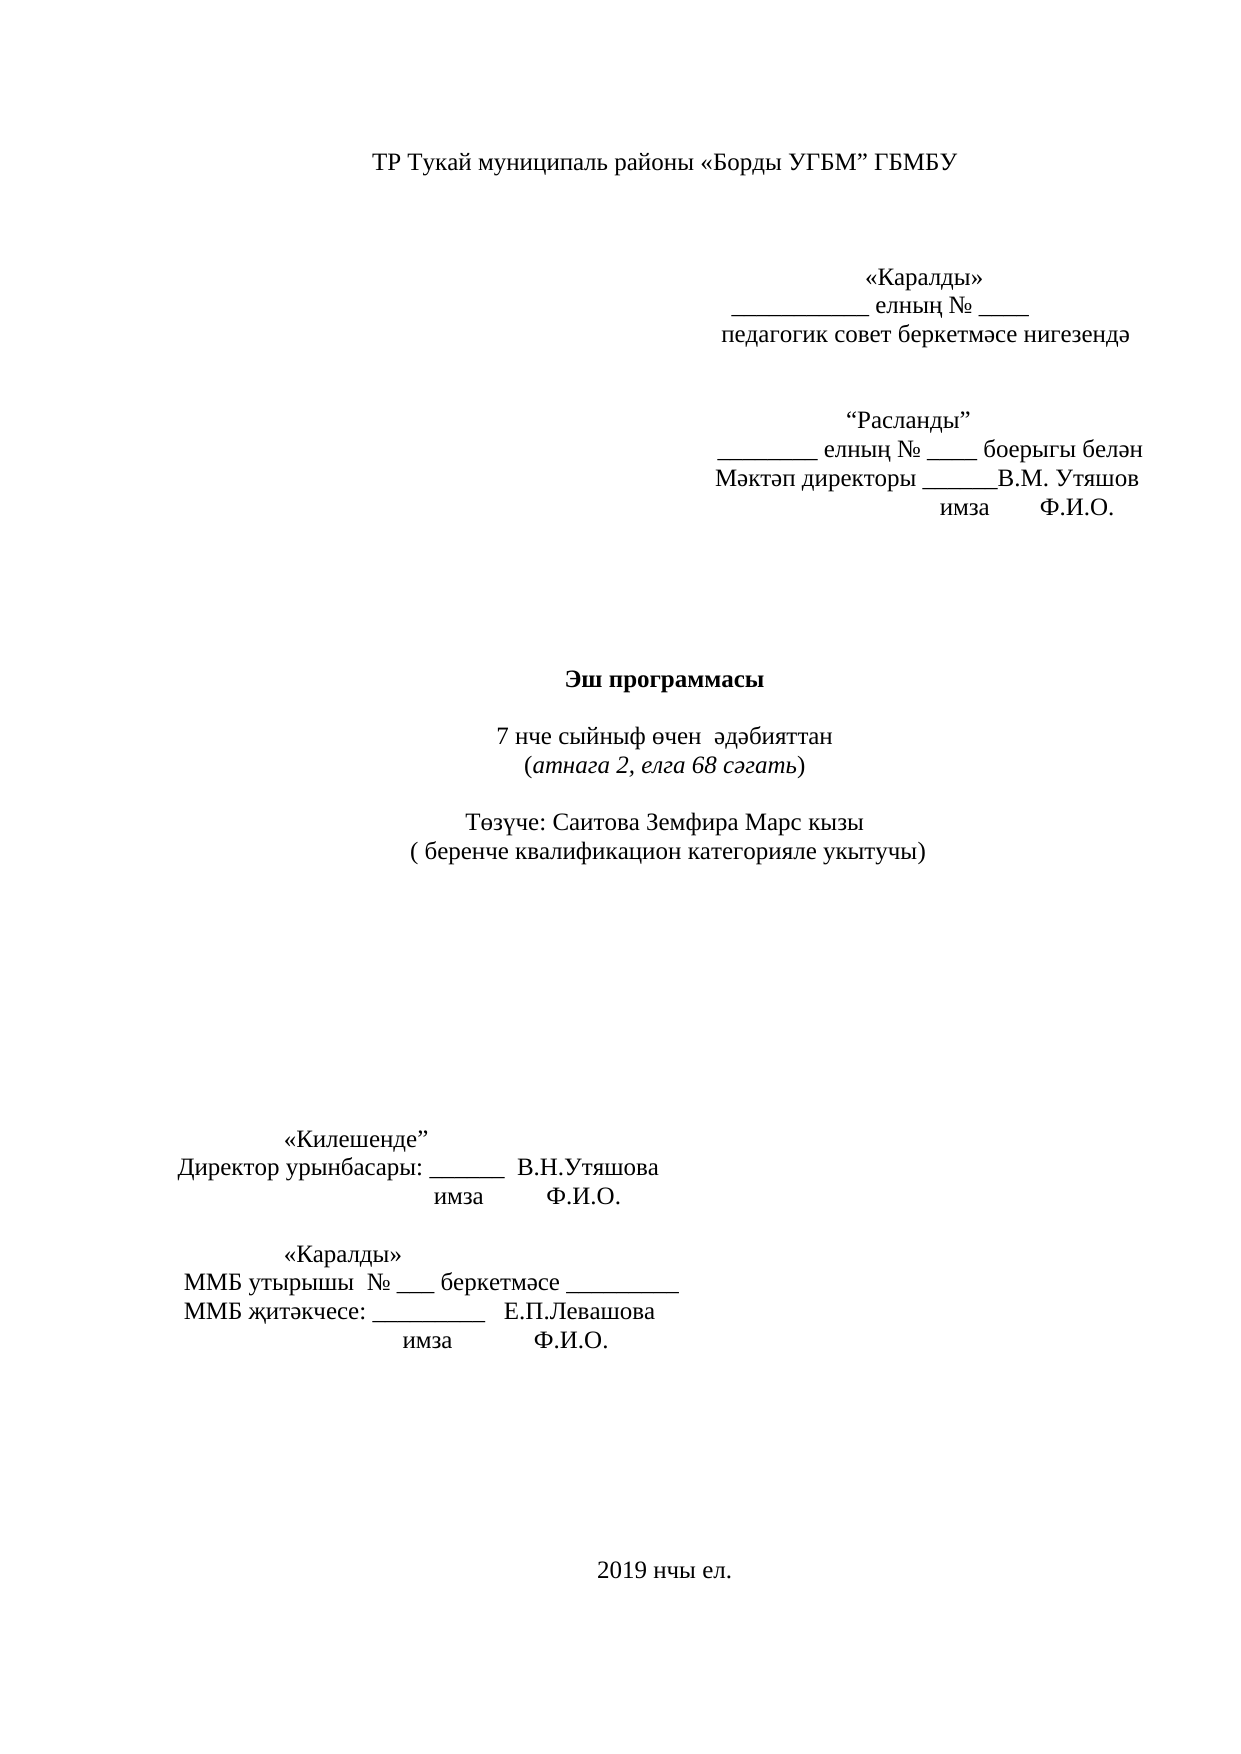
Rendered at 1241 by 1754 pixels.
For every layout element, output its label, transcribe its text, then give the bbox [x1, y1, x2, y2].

text «Каралды» [177, 1239, 1152, 1267]
text ТР Тукай муниципаль районы «Борды УГБМ” ГБМБУ [177, 147, 1152, 176]
text имза Ф.И.О. [177, 1181, 1152, 1210]
text ________ елның № ____ боерыгы белән [177, 434, 1152, 463]
text «Каралды» [177, 262, 1152, 291]
text ___________ елның № ____ [177, 291, 1152, 319]
text 2019 нчы ел. [177, 1555, 1152, 1584]
text имза Ф.И.О. [177, 1325, 1152, 1354]
text Эш программасы [177, 664, 1152, 692]
text Төзүче: Саитова Земфира Марс кызы [177, 807, 1152, 836]
text «Килешенде” [177, 1124, 1152, 1152]
text имза Ф.И.О. [177, 492, 1152, 521]
text Мәктәп директоры ______В.М. Утяшов [177, 463, 1152, 492]
text ММБ җитәкчесе: _________ Е.П.Левашова [177, 1296, 1152, 1325]
text 7 нче сыйныф өчен әдәбияттан [177, 721, 1152, 750]
text ММБ утырышы № ___ беркетмәсе _________ [177, 1267, 1152, 1296]
text (атнага 2, елга 68 сәгать) [177, 750, 1152, 779]
text педагогик совет беркетмәсе нигезендә [177, 319, 1152, 348]
text Директор урынбасары: ______ В.Н.Утяшова [177, 1152, 1152, 1181]
text “Расланды” [177, 406, 1152, 434]
text ( беренче квалификацион категорияле укытучы) [177, 836, 1152, 865]
